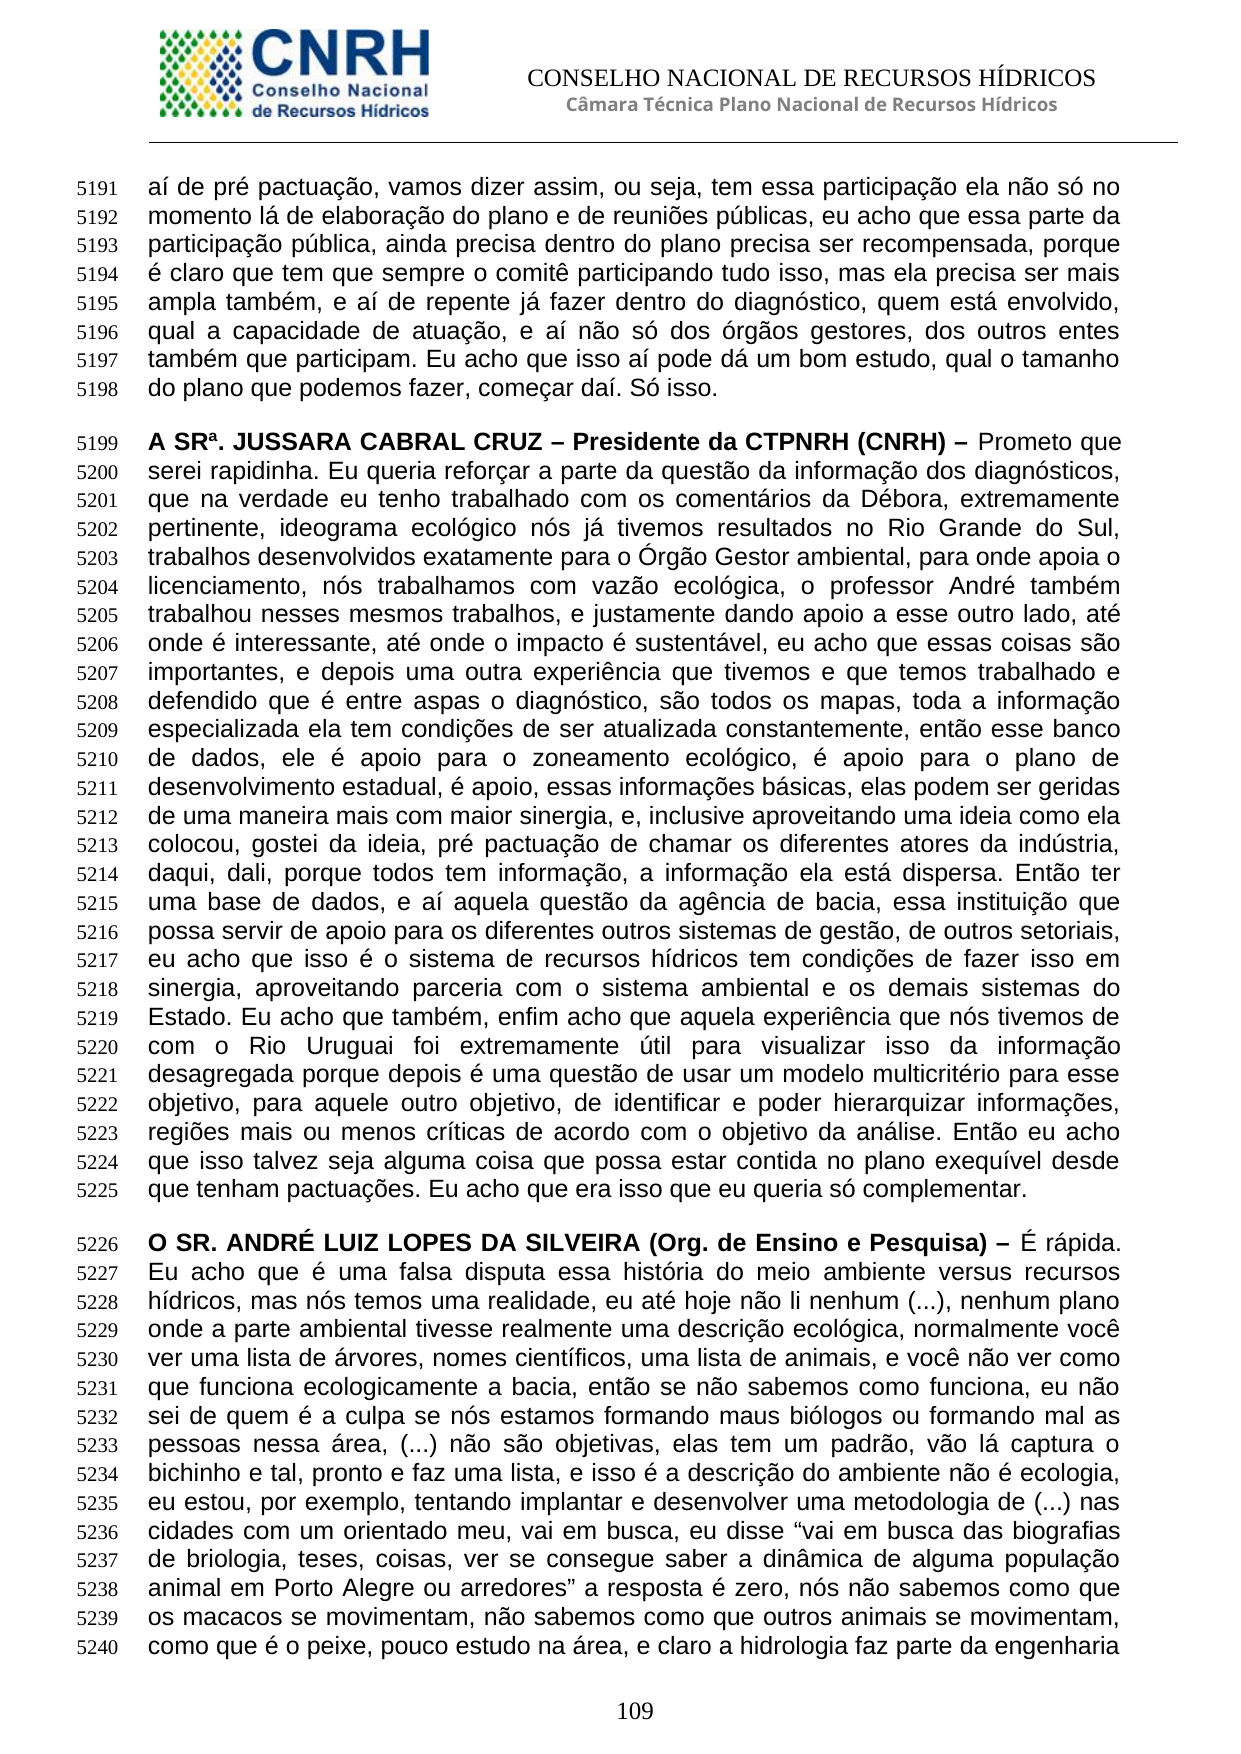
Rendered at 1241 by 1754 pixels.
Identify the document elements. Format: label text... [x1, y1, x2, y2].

text A SRª. JUSSARA CABRAL CRUZ – Presidente da CTPNRH (CNRH) – Prometo que serei rapidinha. Eu queria reforçar a parte da questão da informação dos diagnósticos, que na verdade eu tenho trabalhado com os comentários da Débora, extremamente pertinente, ideograma ecológico nós já tivemos resultados no Rio Grande do Sul, trabalhos desenvolvidos exatamente para o Órgão Gestor ambiental, para onde apoia o licenciamento, nós trabalhamos com vazão ecológica, o professor André também trabalhou nesses mesmos trabalhos, e justamente dando apoio a esse outro lado, até onde é interessante, até onde o impacto é sustentável, eu acho que essas coisas são importantes, e depois uma outra experiência que tivemos e que temos trabalhado e defendido que é entre aspas o diagnóstico, são todos os mapas, toda a informação especializada ela tem condições de ser atualizada constantemente, então esse banco de dados, ele é apoio para o zoneamento ecológico, é apoio para o plano de desenvolvimento estadual, é apoio, essas informações básicas, elas podem ser geridas de uma maneira mais com maior sinergia, e, inclusive aproveitando uma ideia como ela colocou, gostei da ideia, pré pactuação de chamar os diferentes atores da indústria, daqui, dali, porque todos tem informação, a informação ela está dispersa. Então ter uma base de dados, e aí aquela questão da agência de bacia, essa instituição que possa servir de apoio para os diferentes outros sistemas de gestão, de outros setoriais, eu acho que isso é o sistema de recursos hídricos tem condições de fazer isso em sinergia, aproveitando parceria com o sistema ambiental e os demais sistemas do Estado. Eu acho que também, enfim acho que aquela experiência que nós tivemos de com o Rio Uruguai foi extremamente útil para visualizar isso da informação desagregada porque depois é uma questão de usar um modelo multicritério para esse objetivo, para aquele outro objetivo, de identificar e poder hierarquizar informações, regiões mais ou menos críticas de acordo com o objetivo da análise. Então eu acho que isso talvez seja alguma coisa que possa estar contida no plano exequível desde que tenham pactuações. Eu acho que era isso que eu queria só complementar. [148, 427, 1122, 1203]
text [148, 1228, 1122, 1659]
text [148, 172, 1122, 402]
picture [159, 29, 429, 117]
